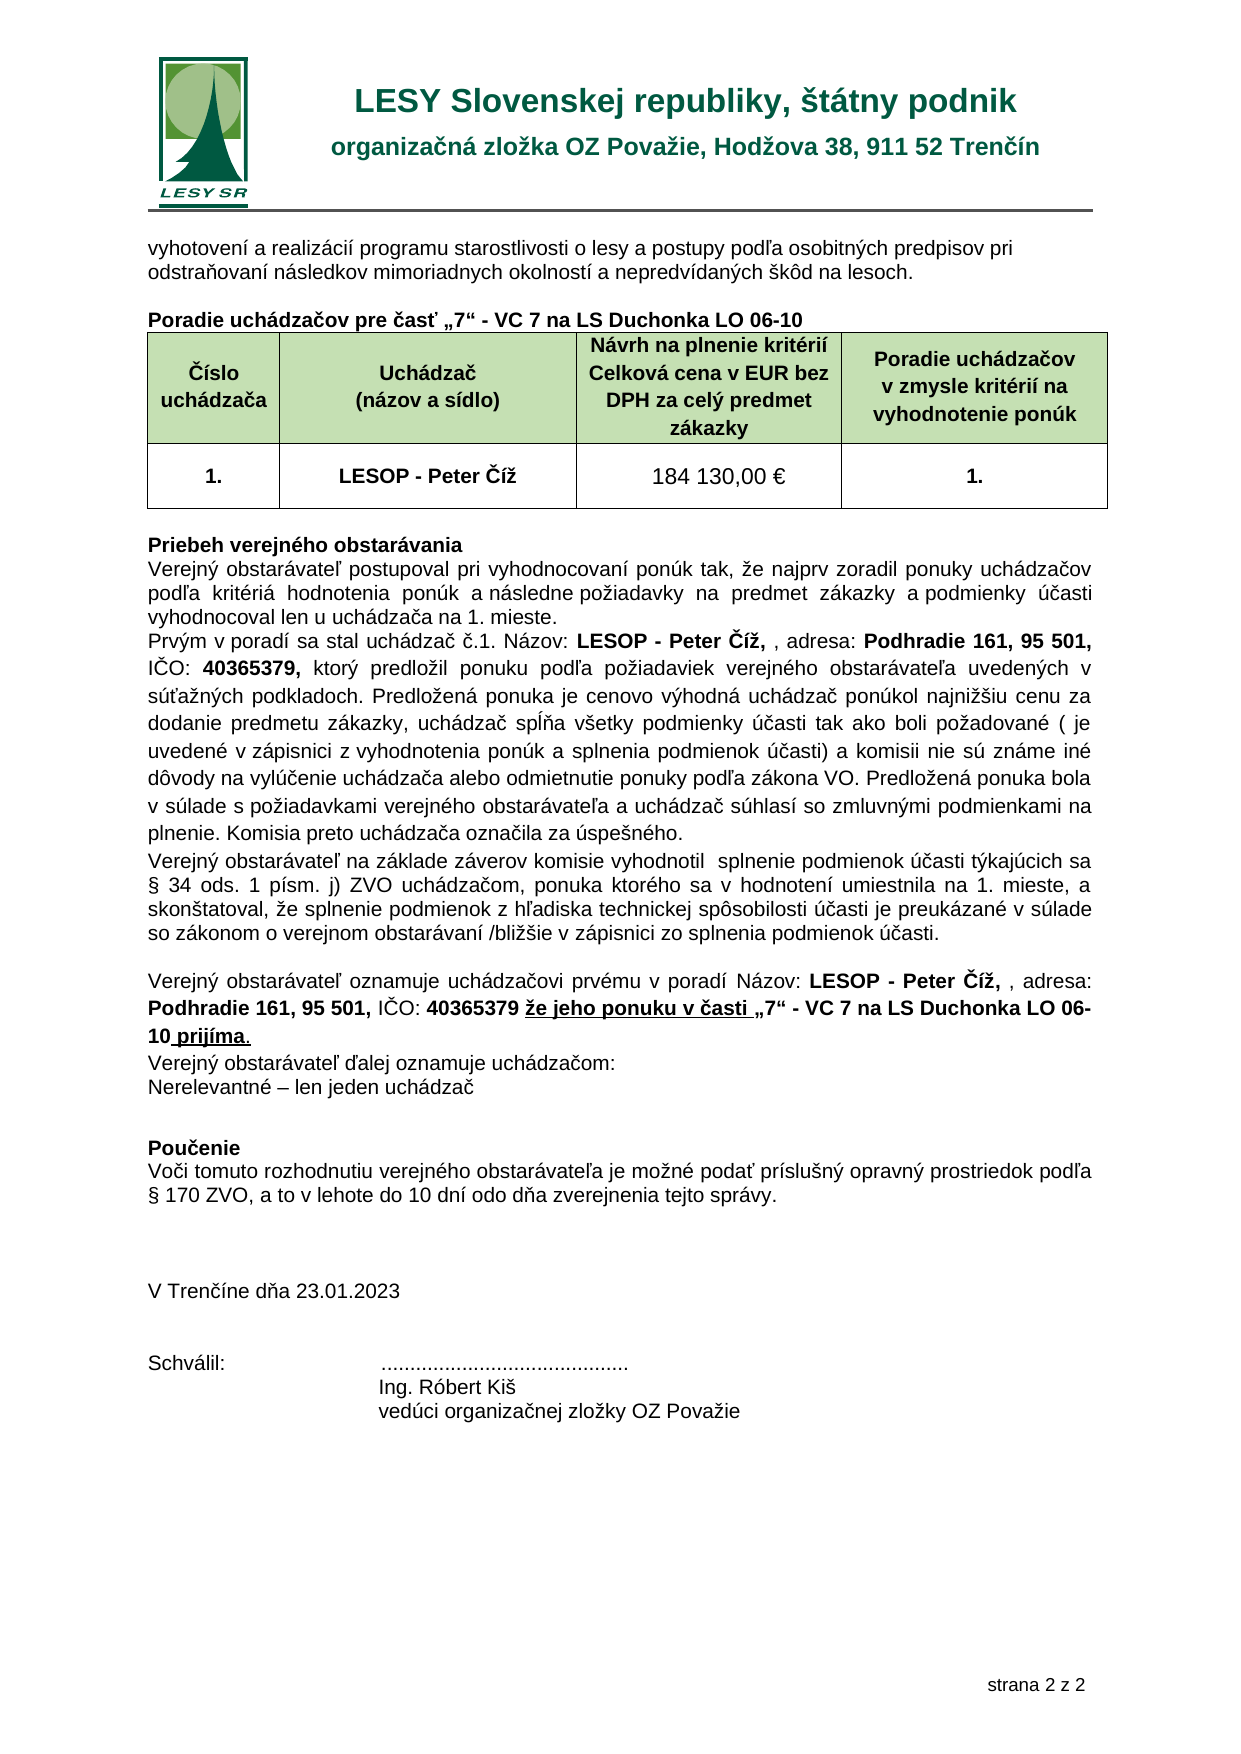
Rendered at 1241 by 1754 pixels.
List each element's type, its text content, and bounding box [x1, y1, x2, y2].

table_cell 1. [148, 444, 279, 508]
text Poradie uchádzačov pre časť „7“ - VC 7 na LS Duchonka LO 06-10 [148, 308, 1092, 332]
text Voči tomuto rozhodnutiu verejného obstarávateľa je možné podať príslušný opravný prostriedok podľa § 170 ZVO, a to v lehote do 10 dní odo dňa zverejnenia tejto správy. [148, 1159, 1092, 1207]
text Priebeh verejného obstarávania [148, 533, 1092, 557]
text V Trenčíne dňa 23.01.2023 [148, 1279, 1092, 1303]
text Prvým v poradí sa stal uchádzač č.1. Názov: LESOP - Peter Číž, , adresa: Podhradie 161, 95 501, IČO: 40365379, ktorý predložil ponuku podľa požiadaviek verejného obstarávateľa uvedených v súťažných podkladoch. Predložená ponuka je cenovo výhodná uchádzač ponúkol najnižšiu cenu za dodanie predmetu zákazky, uchádzač spĺňa všetky podmienky účasti tak ako boli požadované ( je uvedené v zápisnici z vyhodnotenia ponúk a splnenia podmienok účasti) a komisii nie sú známe iné dôvody na vylúčenie uchádzača alebo odmietnutie ponuky podľa zákona VO. Predložená ponuka bola v súlade s požiadavkami verejného obstarávateľa a uchádzač súhlasí so zmluvnými podmienkami na plnenie. Komisia preto uchádzača označila za úspešného. [148, 629, 1092, 845]
text Verejný obstarávateľ postupoval pri vyhodnocovaní ponúk tak, že najprv zoradil ponuky uchádzačov podľa kritériá hodnotenia ponúk a následne požiadavky na predmet zákazky a podmienky účasti vyhodnocoval len u uchádzača na 1. mieste. [148, 557, 1092, 629]
text Schválil: ........................................... [148, 1351, 1092, 1375]
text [148, 236, 1092, 284]
table_cell 184 130,00 € [577, 444, 841, 508]
table_header Číslo uchádzača [148, 333, 279, 443]
table_header Návrh na plnenie kritérií Celková cena v EUR bez DPH za celý predmet zákazky [577, 333, 841, 443]
text Poučenie [148, 1135, 1092, 1159]
text Verejný obstarávateľ ďalej oznamuje uchádzačom: [148, 1051, 1092, 1075]
table_cell 1. [842, 444, 1107, 508]
text Ing. Róbert Kiš [148, 1375, 1092, 1399]
text Nerelevantné – len jeden uchádzač [148, 1075, 1092, 1099]
table_cell LESOP - Peter Číž [280, 444, 576, 508]
text Verejný obstarávateľ oznamuje uchádzačovi prvému v poradí Názov: LESOP - Peter Číž, , adresa: Podhradie 161, 95 501, IČO: 40365379 že jeho ponuku v časti „7“ - VC 7 na LS Duchonka LO 06-10 prijíma. [148, 968, 1092, 1047]
table_header Poradie uchádzačov v zmysle kritérií na vyhodnotenie ponúk [842, 333, 1107, 443]
text Verejný obstarávateľ na základe záverov komisie vyhodnotil splnenie podmienok účasti týkajúcich sa § 34 ods. 1 písm. j) ZVO uchádzačom, ponuka ktorého sa v hodnotení umiestnila na 1. mieste, a skonštatoval, že splnenie podmienok z hľadiska technickej spôsobilosti účasti je preukázané v súlade so zákonom o verejnom obstarávaní /bližšie v zápisnici zo splnenia podmienok účasti. [148, 849, 1092, 944]
table_header Uchádzač (názov a sídlo) [280, 333, 576, 443]
text vedúci organizačnej zložky OZ Považie [148, 1399, 1092, 1423]
